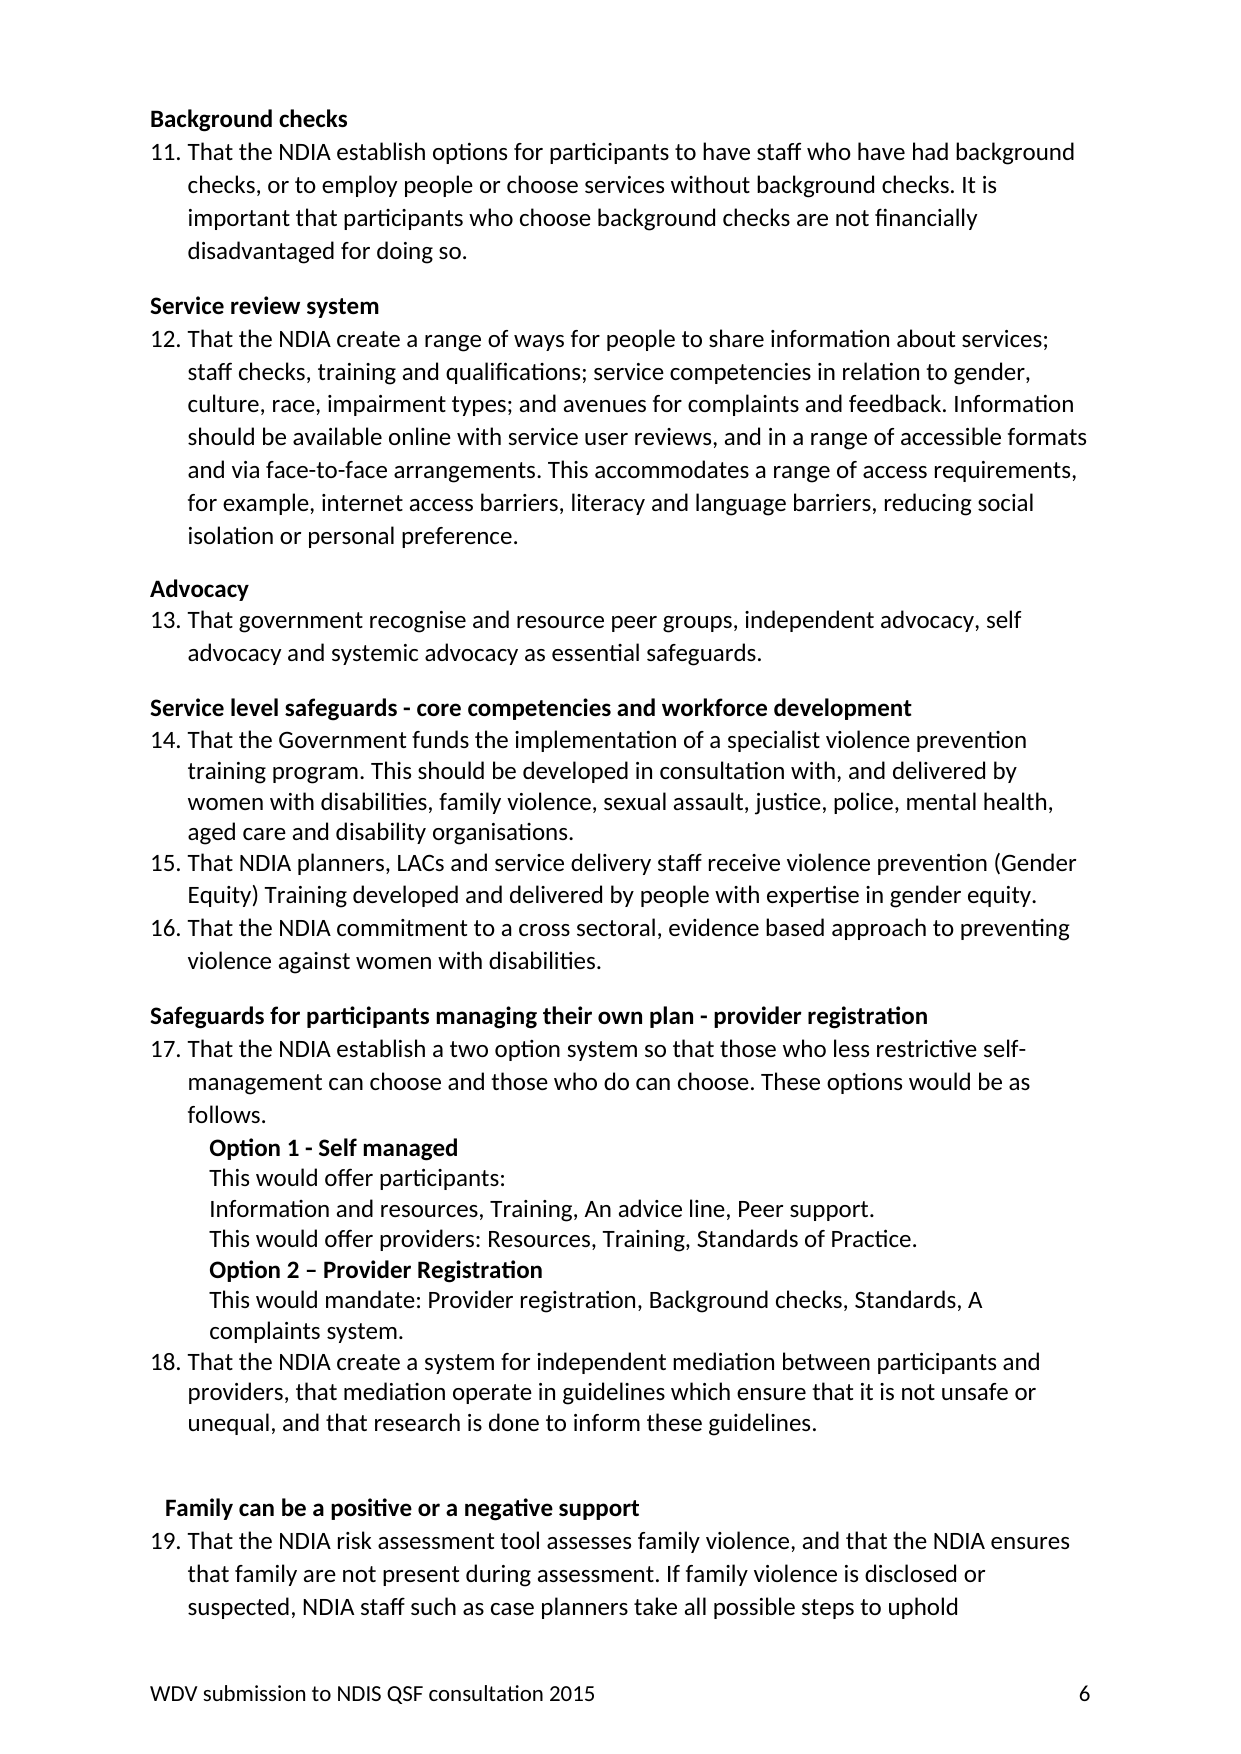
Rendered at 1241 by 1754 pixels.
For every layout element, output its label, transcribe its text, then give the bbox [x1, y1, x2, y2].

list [150, 1525, 1090, 1621]
list That the NDIA establish options for participants to have staff who have had background checks, or to employ people or choose services without background checks. It is important that participants who choose background checks are not financially disadvantaged for doing so. [150, 136, 1090, 266]
text Service level safeguards - core competencies and workforce development [150, 692, 1090, 722]
list That the NDIA create a system for independent mediation between participants and providers, that mediation operate in guidelines which ensure that it is not unsafe or unequal, and that research is done to inform these guidelines. [150, 1346, 1090, 1437]
list That the NDIA establish a two option system so that those who less restrictive self-management can choose and those who do can choose. These options would be as follows. [150, 1033, 1090, 1129]
text Advocacy [150, 573, 1090, 604]
table_header Option 1 - Self managed This would offer participants: Information and resources, Training, An advice line, Peer support. This would offer providers: Resources, Training, Standards of Practice. Option 2 – Provider Registration This would mandate: Provider registration, Background checks, Standards, A complaints system. [150, 1132, 1021, 1346]
list That government recognise and resource peer groups, independent advocacy, self advocacy and systemic advocacy as essential safeguards. [150, 604, 1090, 667]
list That NDIA planners, LACs and service delivery staff receive violence prevention (Gender Equity) Training developed and delivered by people with expertise in gender equity. [150, 847, 1090, 910]
text Family can be a positive or a negative support [165, 1492, 1090, 1522]
list That the NDIA commitment to a cross sectoral, evidence based approach to preventing violence against women with disabilities. [150, 913, 1090, 976]
list That the NDIA create a range of ways for people to share information about services; staff checks, training and qualifications; service competencies in relation to gender, culture, race, impairment types; and avenues for complaints and feedback. Information should be available online with service user reviews, and in a range of accessible formats and via face-to-face arrangements. This accommodates a range of access requirements, for example, internet access barriers, literacy and language barriers, reducing social isolation or personal preference. [150, 323, 1090, 551]
text Safeguards for participants managing their own plan - provider registration [150, 1000, 1090, 1031]
text Background checks [150, 103, 1090, 134]
text Service review system [150, 290, 1090, 320]
list That the Government funds the implementation of a specialist violence prevention training program. This should be developed in consultation with, and delivered by women with disabilities, family violence, sexual assault, justice, police, mental health, aged care and disability organisations. [150, 725, 1090, 847]
